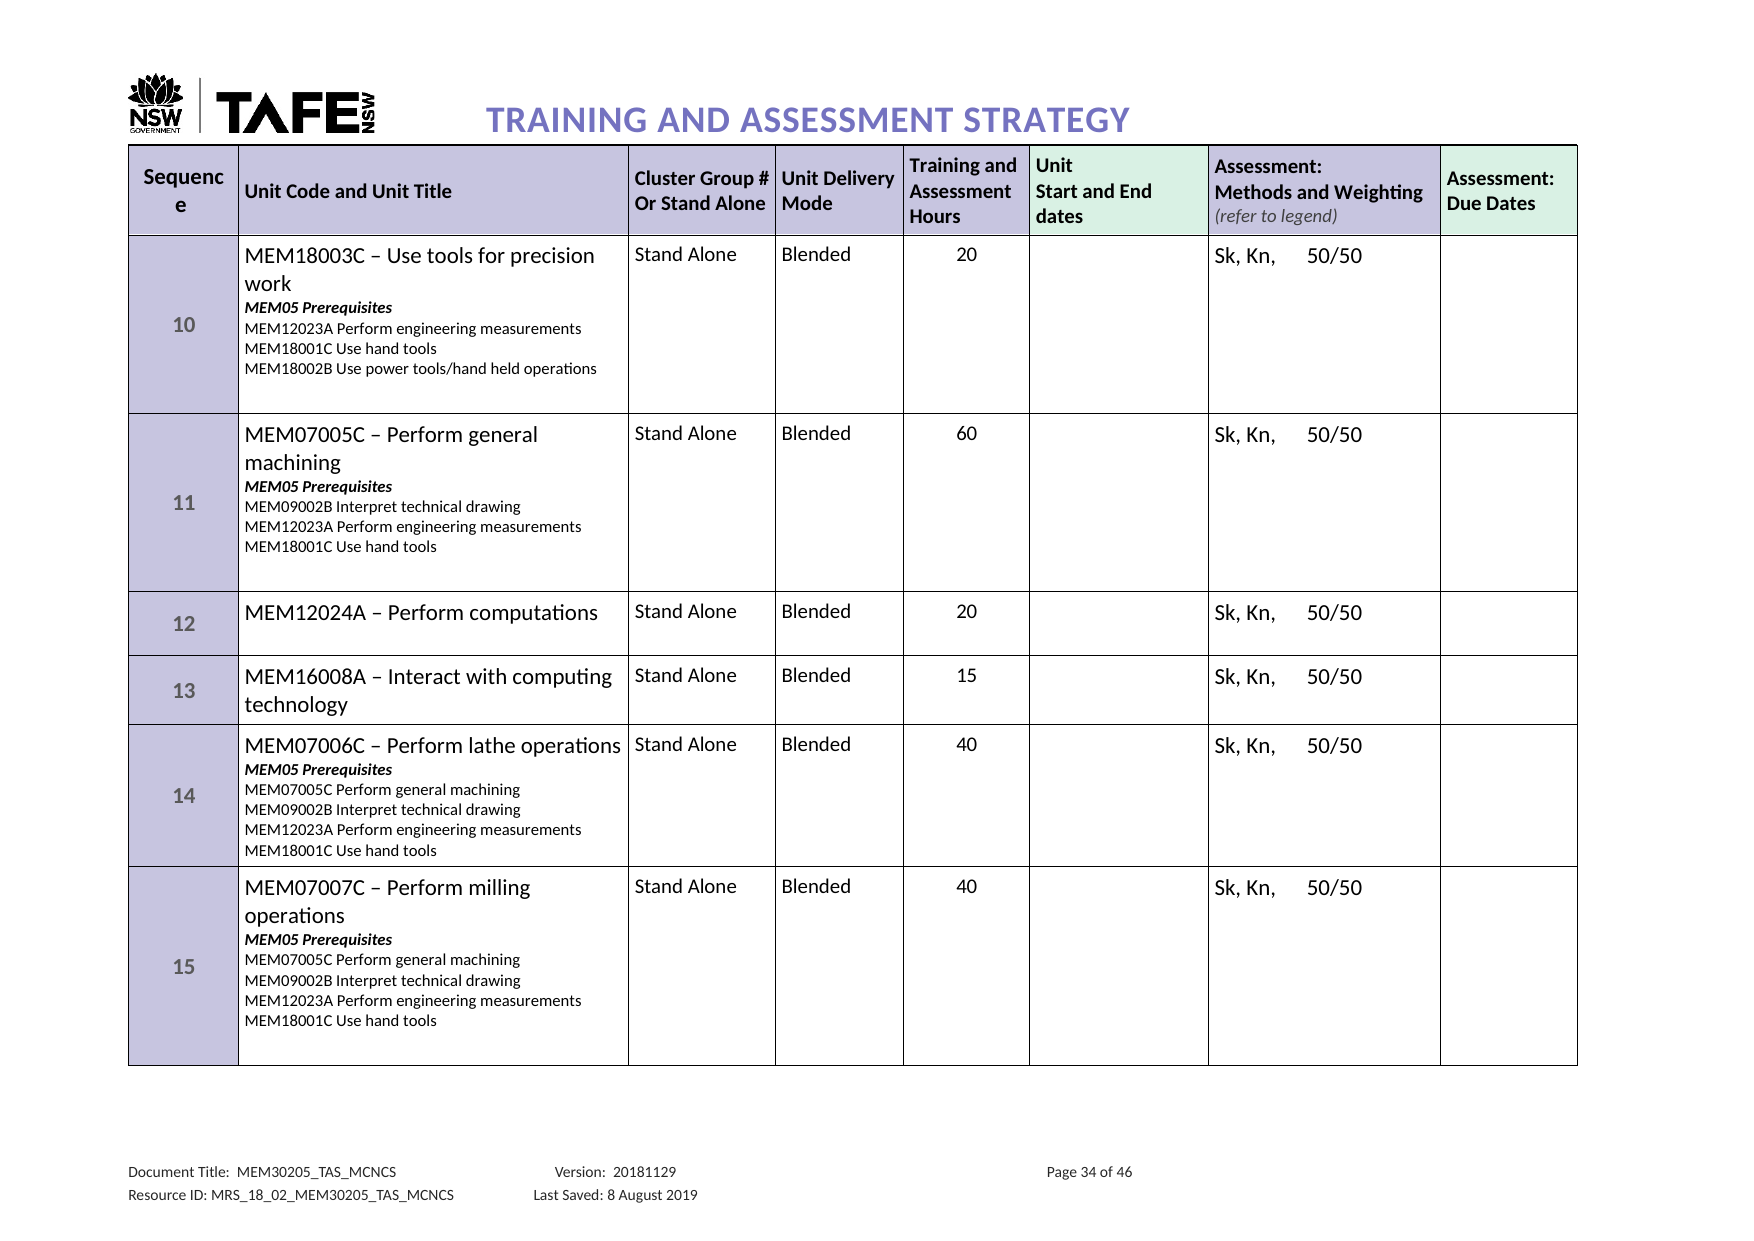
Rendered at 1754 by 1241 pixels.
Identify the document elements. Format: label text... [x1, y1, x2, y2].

table_cell Sk, Kn, 50/50 [1209, 656, 1440, 724]
table_cell Stand Alone [629, 725, 775, 866]
table_cell Sk, Kn, 50/50 [1209, 414, 1440, 591]
table_header Sequence. [129, 146, 238, 234]
table_cell Sk, Kn, 50/50 [1209, 592, 1440, 655]
table_cell Blended [776, 592, 903, 655]
table_cell Sk, Kn, 50/50 [1209, 236, 1440, 413]
table_cell Stand Alone [629, 656, 775, 724]
table_cell 15 [904, 656, 1029, 724]
table_cell Blended [776, 414, 903, 591]
table_cell [1441, 236, 1577, 413]
table_cell Blended [776, 725, 903, 866]
table_header Training and Assessment Hours [904, 146, 1029, 234]
table_header Cluster Group # Or Stand Alone [629, 146, 775, 234]
table_cell [1030, 867, 1208, 1065]
table_cell 13 [129, 656, 238, 724]
table_cell MEM07007C – Perform milling operations MEM05 Prerequisites MEM07005C Perform general machining MEM09002B Interpret technical drawing MEM12023A Perform engineering measurements MEM18001C Use hand tools [239, 867, 628, 1065]
table_cell 10 [129, 236, 238, 413]
table_cell 20 [904, 592, 1029, 655]
table_cell [1441, 725, 1577, 866]
table_cell 60 [904, 414, 1029, 591]
table_header Unit Delivery Mode [776, 146, 903, 234]
table_cell MEM12024A – Perform computations [239, 592, 628, 655]
table_cell [1030, 656, 1208, 724]
table_cell 11 [129, 414, 238, 591]
table_cell Sk, Kn, 50/50 [1209, 867, 1440, 1065]
picture [128, 73, 375, 133]
table_cell 14 [129, 725, 238, 866]
table_cell 20 [904, 236, 1029, 413]
table_cell [1030, 414, 1208, 591]
table_header Unit Start and End dates [1030, 146, 1208, 234]
table_cell Sk, Kn, 50/50 [1209, 725, 1440, 866]
table_cell 40 [904, 867, 1029, 1065]
table_cell 12 [129, 592, 238, 655]
table_cell 40 [904, 725, 1029, 866]
table_cell MEM16008A – Interact with computing technology [239, 656, 628, 724]
table_cell MEM07005C – Perform general machining MEM05 Prerequisites MEM09002B Interpret technical drawing MEM12023A Perform engineering measurements MEM18001C Use hand tools [239, 414, 628, 591]
table_header Assessment: Due Dates [1441, 146, 1577, 234]
table_cell [1030, 592, 1208, 655]
table_cell Stand Alone [629, 867, 775, 1065]
table_cell [1441, 414, 1577, 591]
table_cell Blended [776, 236, 903, 413]
table_cell 15 [129, 867, 238, 1065]
table_cell [1030, 725, 1208, 866]
table_cell [1441, 592, 1577, 655]
table_cell MEM07006C – Perform lathe operations MEM05 Prerequisites MEM07005C Perform general machining MEM09002B Interpret technical drawing MEM12023A Perform engineering measurements MEM18001C Use hand tools [239, 725, 628, 866]
table_cell Stand Alone [629, 592, 775, 655]
table_cell Stand Alone [629, 236, 775, 413]
table_cell [1441, 656, 1577, 724]
table_header Unit Code and Unit Title [239, 146, 628, 234]
table_cell Blended [776, 656, 903, 724]
table_cell Stand Alone [629, 414, 775, 591]
table_cell Blended [776, 867, 903, 1065]
table_cell [1441, 867, 1577, 1065]
table_header Assessment: Methods and Weighting (refer to legend) [1209, 146, 1440, 234]
table_cell [1030, 236, 1208, 413]
table_cell MEM18003C – Use tools for precision work MEM05 Prerequisites MEM12023A Perform engineering measurements MEM18001C Use hand tools MEM18002B Use power tools/hand held operations [239, 236, 628, 413]
